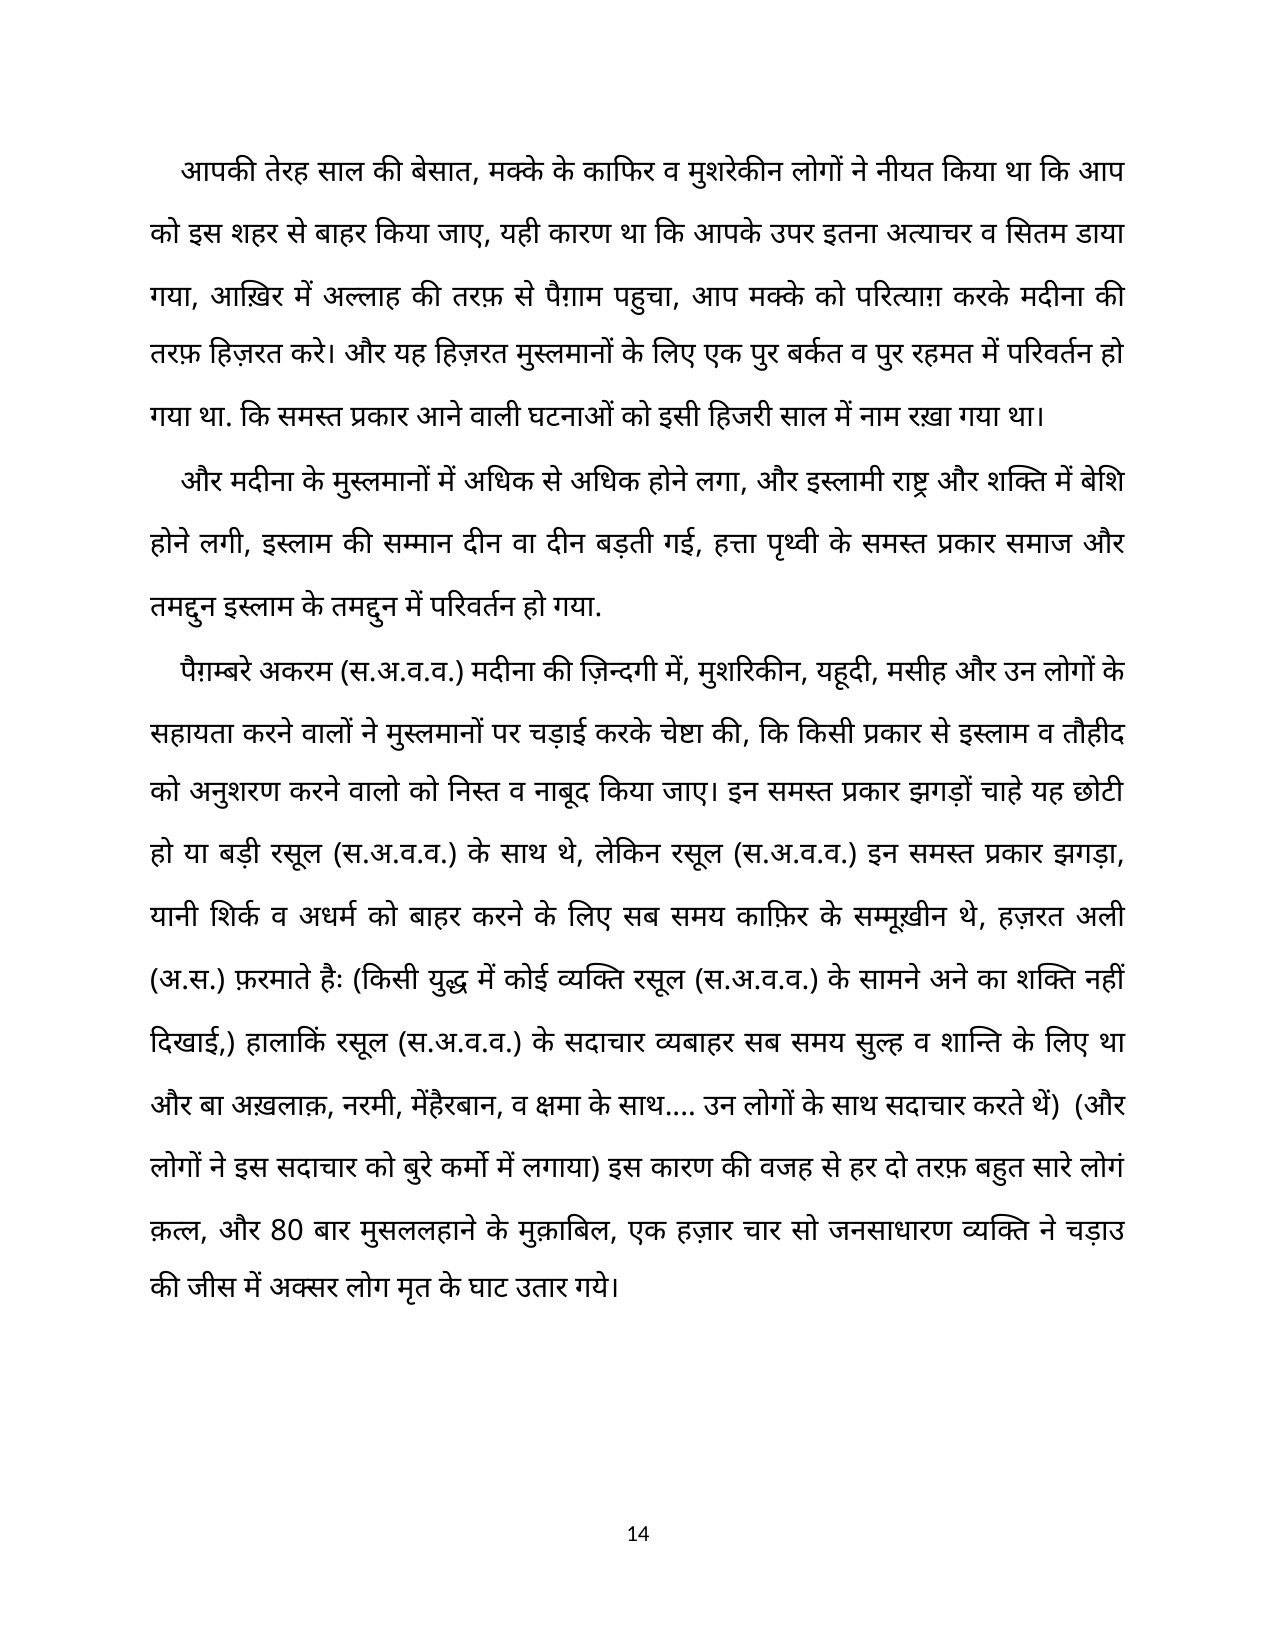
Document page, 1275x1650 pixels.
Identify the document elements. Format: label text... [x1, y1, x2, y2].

text आपकी तेरह साल की बेसात, मक्के के काफिर व मुशरेकीन लोगों ने नीयत किया था कि आप को इस शहर से बाहर किया जाए, यही कारण था कि आपके उपर इतना अत्याचर व सितम डाया गया, आख़िर में अल्लाह की तरफ़ से पैग़ाम पहुचा, आप मक्के को परित्याग़ करके मदीना की तरफ़ हिज़रत करे। और यह हिज़रत मुस्लमानों के लिए एक पुर बर्कत व पुर रहमत में परिवर्तन हो गया था. कि समस्त प्रकार आने वाली घटनाओं को इसी हिजरी साल में नाम रख़ा गया था। [150, 150, 1125, 438]
text और मदीना के मुस्लमानों में अधिक से अधिक होने लगा, और इस्लामी राष्ट्र और शक्ति में बेशि होने लगी, इस्लाम की सम्मान दीन वा दीन बड़ती गई, हत्ता पृथ्वी के समस्त प्रकार समाज और तमद्दुन इस्लाम के तमद्दुन में परिवर्तन हो गया. [150, 460, 1125, 628]
text पैग़म्बरे अकरम (स.अ.व.व.) मदीना की ज़िन्दगी में, मुशरिकीन, यहूदी, मसीह और उन लोगों के सहायता करने वालों ने मुस्लमानों पर चड़ाई करके चेष्टा की, कि किसी प्रकार से इस्लाम व तौहीद को अनुशरण करने वालो को निस्त व नाबूद किया जाए। इन समस्त प्रकार झगड़ों चाहे यह छोटी हो या बड़ी रसूल (स.अ.व.व.) के साथ थे, लेकिन रसूल (स.अ.व.व.) इन समस्त प्रकार झगड़ा, यानी शिर्क व अधर्म को बाहर करने के लिए सब समय काफ़िर के सम्मूख़ीन थे, हज़रत अली (अ.स.) फ़रमाते हैः (किसी युद्ध में कोई व्यक्ति रसूल (स.अ.व.व.) के सामने अने का शक्ति नहीं दिखाई,) हालाकिं रसूल (स.अ.व.व.) के सदाचार व्यबाहर सब समय सुल्ह व शान्ति के लिए था और बा अख़लाक़, नरमी, मेंहैरबान, व क्षमा के साथ.... उन लोगों के साथ सदाचार करते थें) (और लोगों ने इस सदाचार को बुरे कर्मो में लगाया) इस कारण की वजह से हर दो तरफ़ बहुत सारे लोगं क़त्ल, और 80 बार मुसललहाने के मुक़ाबिल, एक हज़ार चार सो जनसाधारण व्यक्ति ने चड़ाउ की जीस में अक्सर लोग मृत के घाट उतार गये। [150, 650, 1125, 1309]
